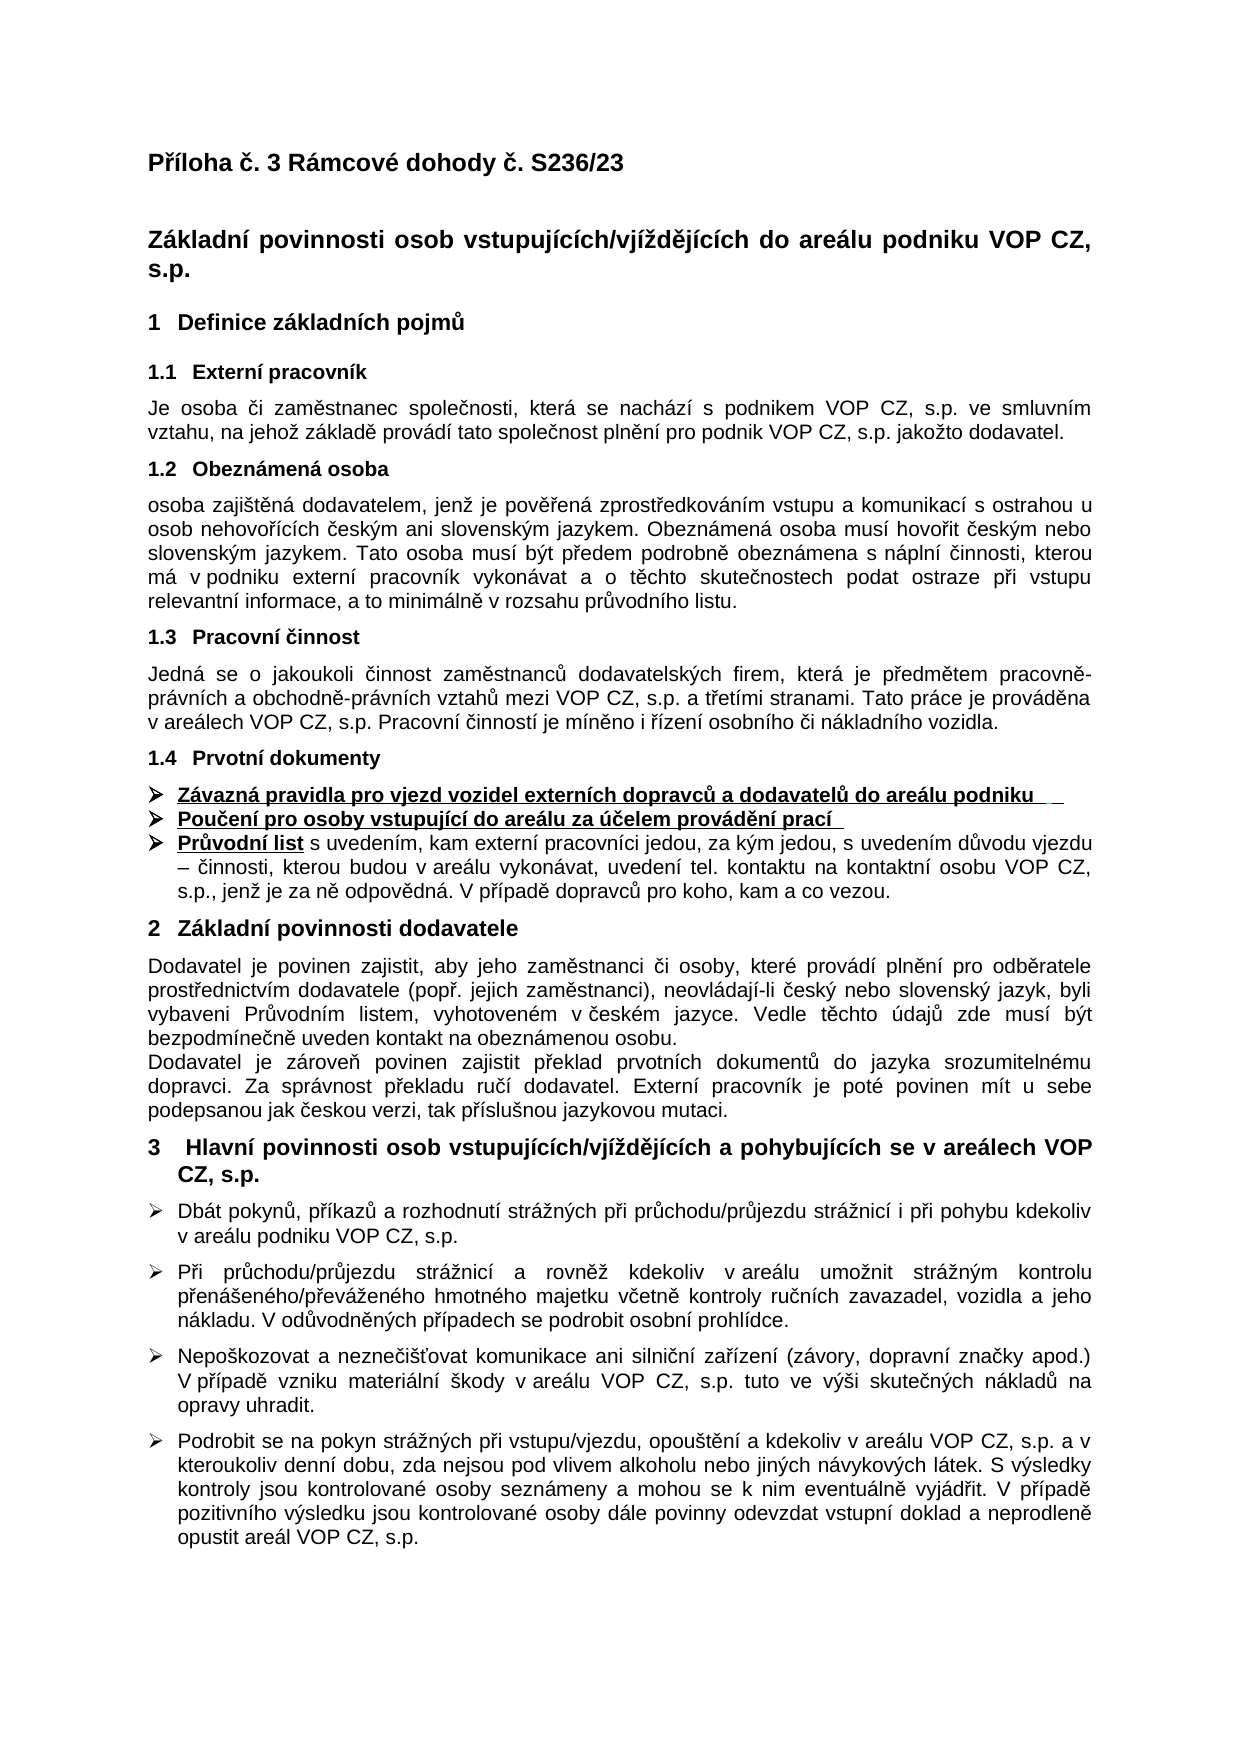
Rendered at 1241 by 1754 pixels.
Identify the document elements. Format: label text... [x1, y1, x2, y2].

subtitle Obeznámená osoba [148, 456, 1093, 480]
text Průvodní list s uvedením, kam externí pracovníci jedou, za kým jedou, s uvedením důvodu vjezdu – činnosti, kterou budou v areálu vykonávat, uvedení tel. kontaktu na kontaktní osobu VOP CZ, s.p., jenž je za ně odpovědná. V případě dopravců pro koho, kam a co vezou. [148, 831, 1093, 903]
text Nepoškozovat a neznečišťovat komunikace ani silniční zařízení (závory, dopravní značky apod.) V případě vzniku materiální škody v areálu VOP CZ, s.p. tuto ve výši skutečných nákladů na opravy uhradit. [148, 1344, 1093, 1416]
subtitle Externí pracovník [148, 359, 1093, 383]
text Je osoba či zaměstnanec společnosti, která se nachází s podnikem VOP CZ, s.p. ve smluvním vztahu, na jehož základě provádí tato společnost plnění pro podnik VOP CZ, s.p. jakožto dodavatel. [148, 396, 1093, 444]
subtitle Hlavní povinnosti osob vstupujících/vjíždějících a pohybujících se v areálech VOP CZ, s.p. [148, 1134, 1093, 1187]
text Dbát pokynů, příkazů a rozhodnutí strážných při průchodu/průjezdu strážnicí i při pohybu kdekoliv v areálu podniku VOP CZ, s.p. [148, 1199, 1093, 1247]
subtitle Pracovní činnost [148, 625, 1093, 649]
subtitle Prvotní dokumenty [148, 746, 1093, 770]
subtitle Základní povinnosti dodavatele [148, 915, 1093, 941]
text Příloha č. 3 Rámcové dohody č. S236/23 [148, 148, 1093, 176]
text Jedná se o jakoukoli činnost zaměstnanců dodavatelských firem, která je předmětem pracovně-právních a obchodně-právních vztahů mezi VOP CZ, s.p. a třetími stranami. Tato práce je prováděna v areálech VOP CZ, s.p. Pracovní činností je míněno i řízení osobního či nákladního vozidla. [148, 662, 1093, 733]
text osoba zajištěná dodavatelem, jenž je pověřená zprostředkováním vstupu a komunikací s ostrahou u osob nehovořících českým ani slovenským jazykem. Obeznámená osoba musí hovořit českým nebo slovenským jazykem. Tato osoba musí být předem podrobně obeznámena s náplní činnosti, kterou má v podniku externí pracovník vykonávat a o těchto skutečnostech podat ostraze při vstupu relevantní informace, a to minimálně v rozsahu průvodního listu. [148, 493, 1093, 613]
text Při průchodu/průjezdu strážnicí a rovněž kdekoliv v areálu umožnit strážným kontrolu přenášeného/převáženého hmotného majetku včetně kontroly ručních zavazadel, vozidla a jeho nákladu. V odůvodněných případech se podrobit osobní prohlídce. [148, 1260, 1093, 1332]
text Poučení pro osoby vstupující do areálu za účelem provádění prací [148, 807, 1093, 831]
text Podrobit se na pokyn strážných při vstupu/vjezdu, opouštění a kdekoliv v areálu VOP CZ, s.p. a v kteroukoliv denní dobu, zda nejsou pod vlivem alkoholu nebo jiných návykových látek. S výsledky kontroly jsou kontrolované osoby seznámeny a mohou se k nim eventuálně vyjádřit. V případě pozitivního výsledku jsou kontrolované osoby dále povinny odevzdat vstupní doklad a neprodleně opustit areál VOP CZ, s.p. [148, 1429, 1093, 1549]
text Dodavatel je zároveň povinen zajistit překlad prvotních dokumentů do jazyka srozumitelnému dopravci. Za správnost překladu ručí dodavatel. Externí pracovník je poté povinen mít u sebe podepsanou jak českou verzi, tak příslušnou jazykovou mutaci. [148, 1050, 1093, 1122]
subtitle Definice základních pojmů [148, 309, 1093, 336]
text Základní povinnosti osob vstupujících/vjíždějících do areálu podniku VOP CZ, s.p. [148, 225, 1093, 283]
text Závazná pravidla pro vjezd vozidel externích dopravců a dodavatelů do areálu podniku [148, 782, 1093, 807]
text Dodavatel je povinen zajistit, aby jeho zaměstnanci či osoby, které provádí plnění pro odběratele prostřednictvím dodavatele (popř. jejich zaměstnanci), neovládají-li český nebo slovenský jazyk, byli vybaveni Průvodním listem, vyhotoveném v českém jazyce. Vedle těchto údajů zde musí být bezpodmínečně uveden kontakt na obeznámenou osobu. [148, 954, 1093, 1050]
